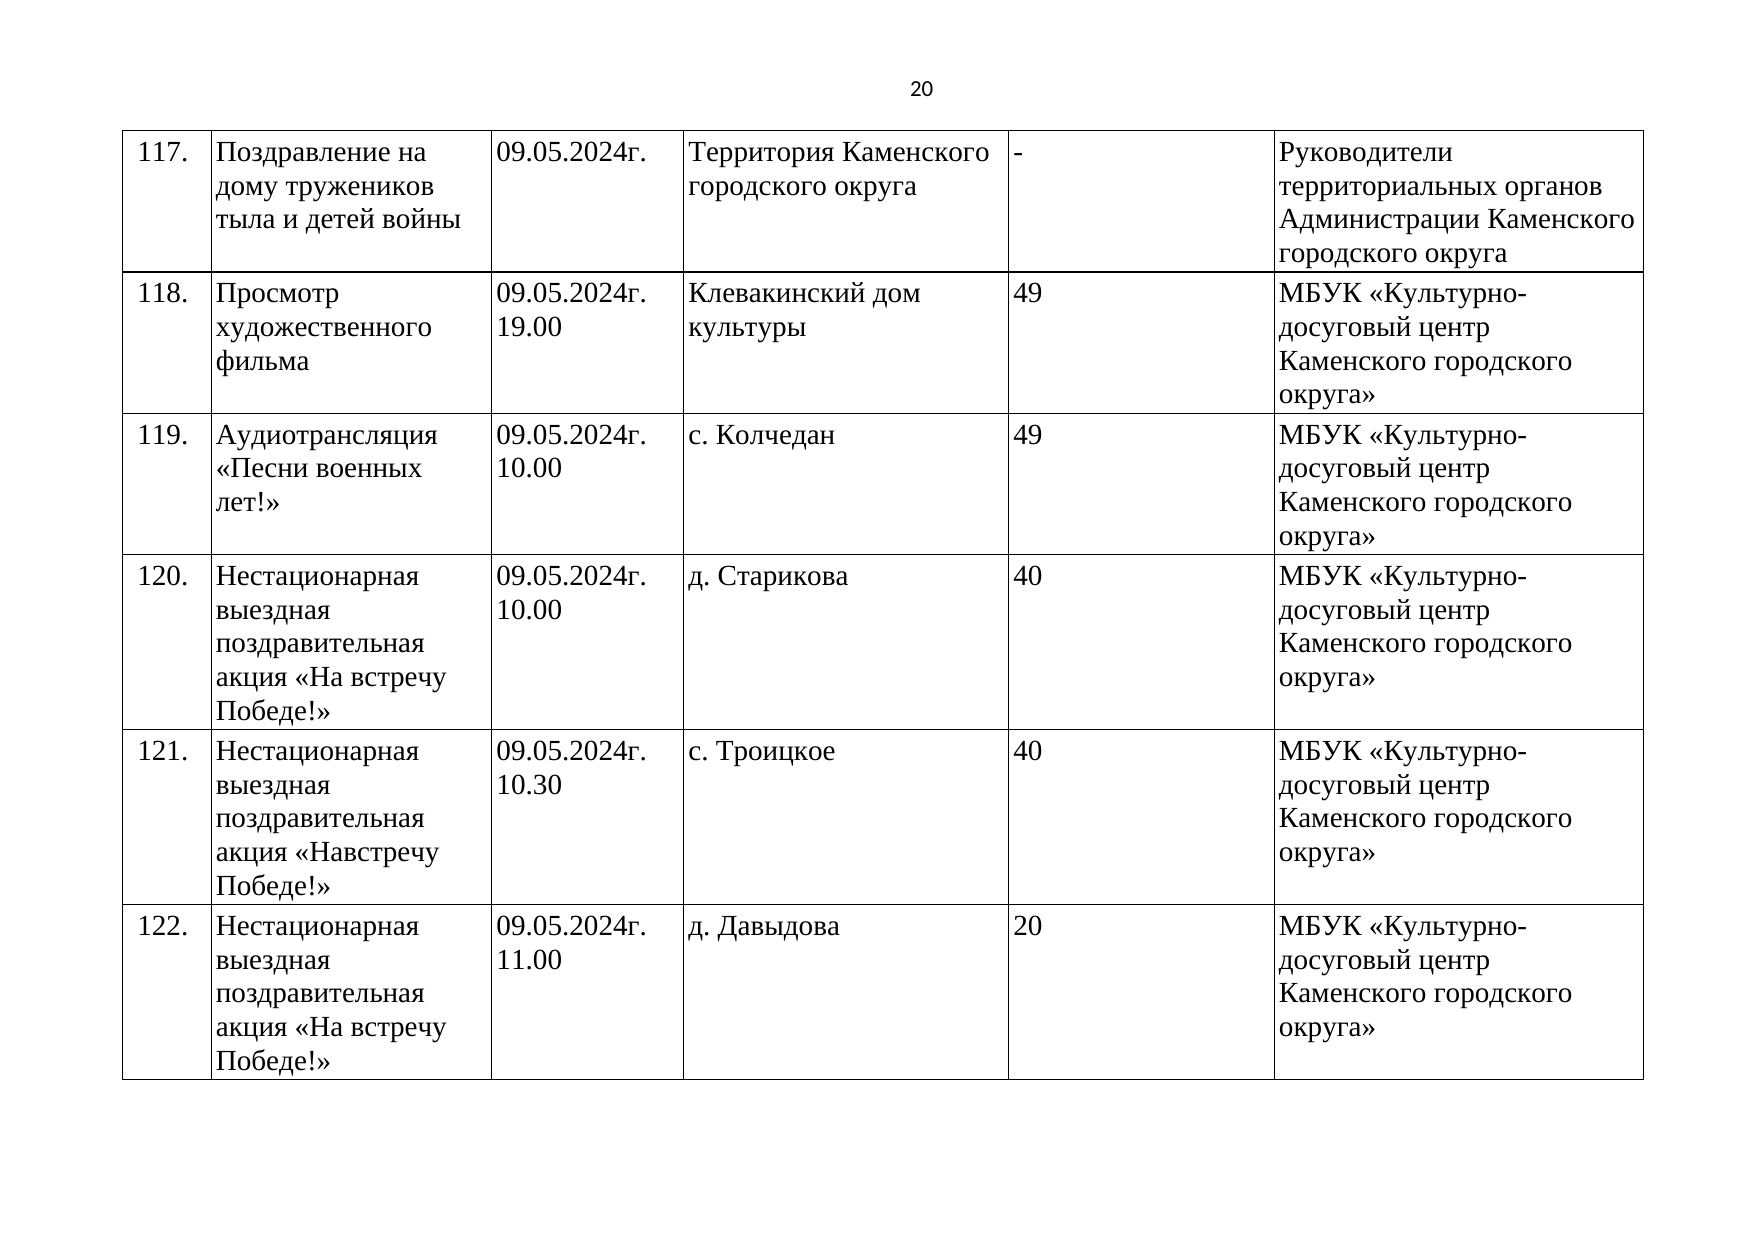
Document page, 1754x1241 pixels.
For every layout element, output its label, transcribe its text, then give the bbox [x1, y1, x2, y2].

table_cell с. Колчедан [684, 414, 1008, 554]
table_cell 40 [1009, 555, 1274, 729]
table_cell МБУК «Культурно-досуговый центр Каменского городского округа» [1275, 555, 1643, 729]
table_cell Нестационарная выездная поздравительная акция «Навстречу Победе!» [212, 730, 491, 904]
table_cell МБУК «Культурно-досуговый центр Каменского городского округа» [1275, 414, 1643, 554]
table_cell 09.05.2024г. 11.00 [492, 905, 683, 1079]
table_cell с. Троицкое [684, 730, 1008, 904]
table_cell Аудиотрансляция «Песни военных лет!» [212, 414, 491, 554]
table_cell [123, 555, 211, 729]
table_cell д. Старикова [684, 555, 1008, 729]
table_cell [123, 131, 211, 271]
table_cell Клевакинский дом культуры [684, 273, 1008, 413]
table_cell [123, 273, 211, 413]
table_cell Поздравление на дому тружеников тыла и детей войны [212, 131, 491, 271]
table_cell Нестационарная выездная поздравительная акция «На встречу Победе!» [212, 905, 491, 1079]
table_cell 49 [1009, 414, 1274, 554]
table_cell МБУК «Культурно-досуговый центр Каменского городского округа» [1275, 730, 1643, 904]
table_cell - [1009, 131, 1274, 271]
table_cell [123, 730, 211, 904]
table_cell 40 [1009, 730, 1274, 904]
table_cell [123, 905, 211, 1079]
table_cell 09.05.2024г. 10.30 [492, 730, 683, 904]
table_cell 09.05.2024г. 19.00 [492, 273, 683, 413]
table_cell 09.05.2024г. [492, 131, 683, 271]
table_cell д. Давыдова [684, 905, 1008, 1079]
table_cell 09.05.2024г. 10.00 [492, 555, 683, 729]
table_cell [123, 414, 211, 554]
table_cell Просмотр художественного фильма [212, 273, 491, 413]
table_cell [1275, 905, 1643, 1079]
table_cell Территория Каменского городского округа [684, 131, 1008, 271]
table_cell МБУК «Культурно-досуговый центр Каменского городского округа» [1275, 273, 1643, 413]
table_cell 20 [1009, 905, 1274, 1079]
table_cell Нестационарная выездная поздравительная акция «На встречу Победе!» [212, 555, 491, 729]
table_cell 49 [1009, 273, 1274, 413]
table_cell 09.05.2024г. 10.00 [492, 414, 683, 554]
table_cell Руководители территориальных органов Администрации Каменского городского округа [1275, 131, 1643, 271]
